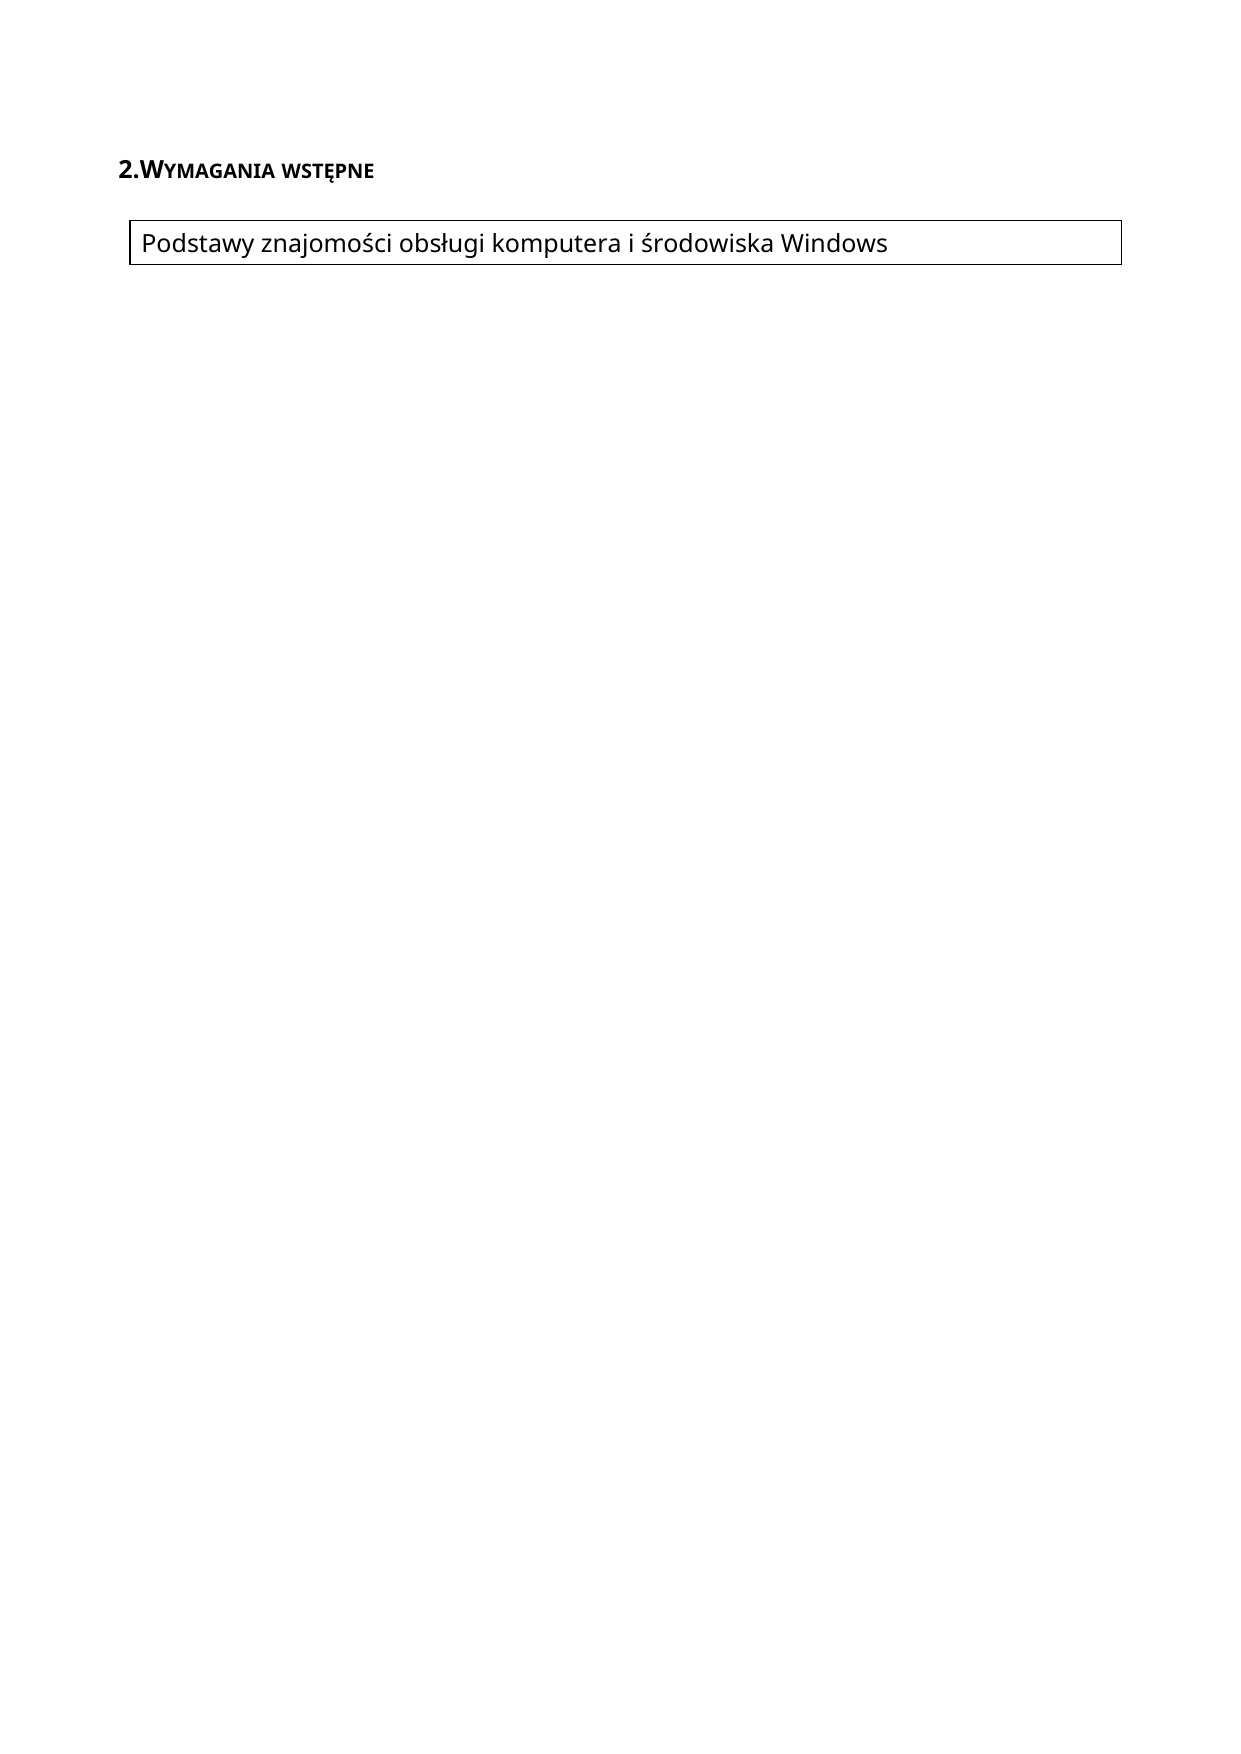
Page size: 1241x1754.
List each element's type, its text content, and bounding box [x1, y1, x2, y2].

table_header Podstawy znajomości obsługi komputera i środowiska Windows [131, 221, 1121, 264]
text 2.Wymagania wstępne [118, 152, 1122, 186]
